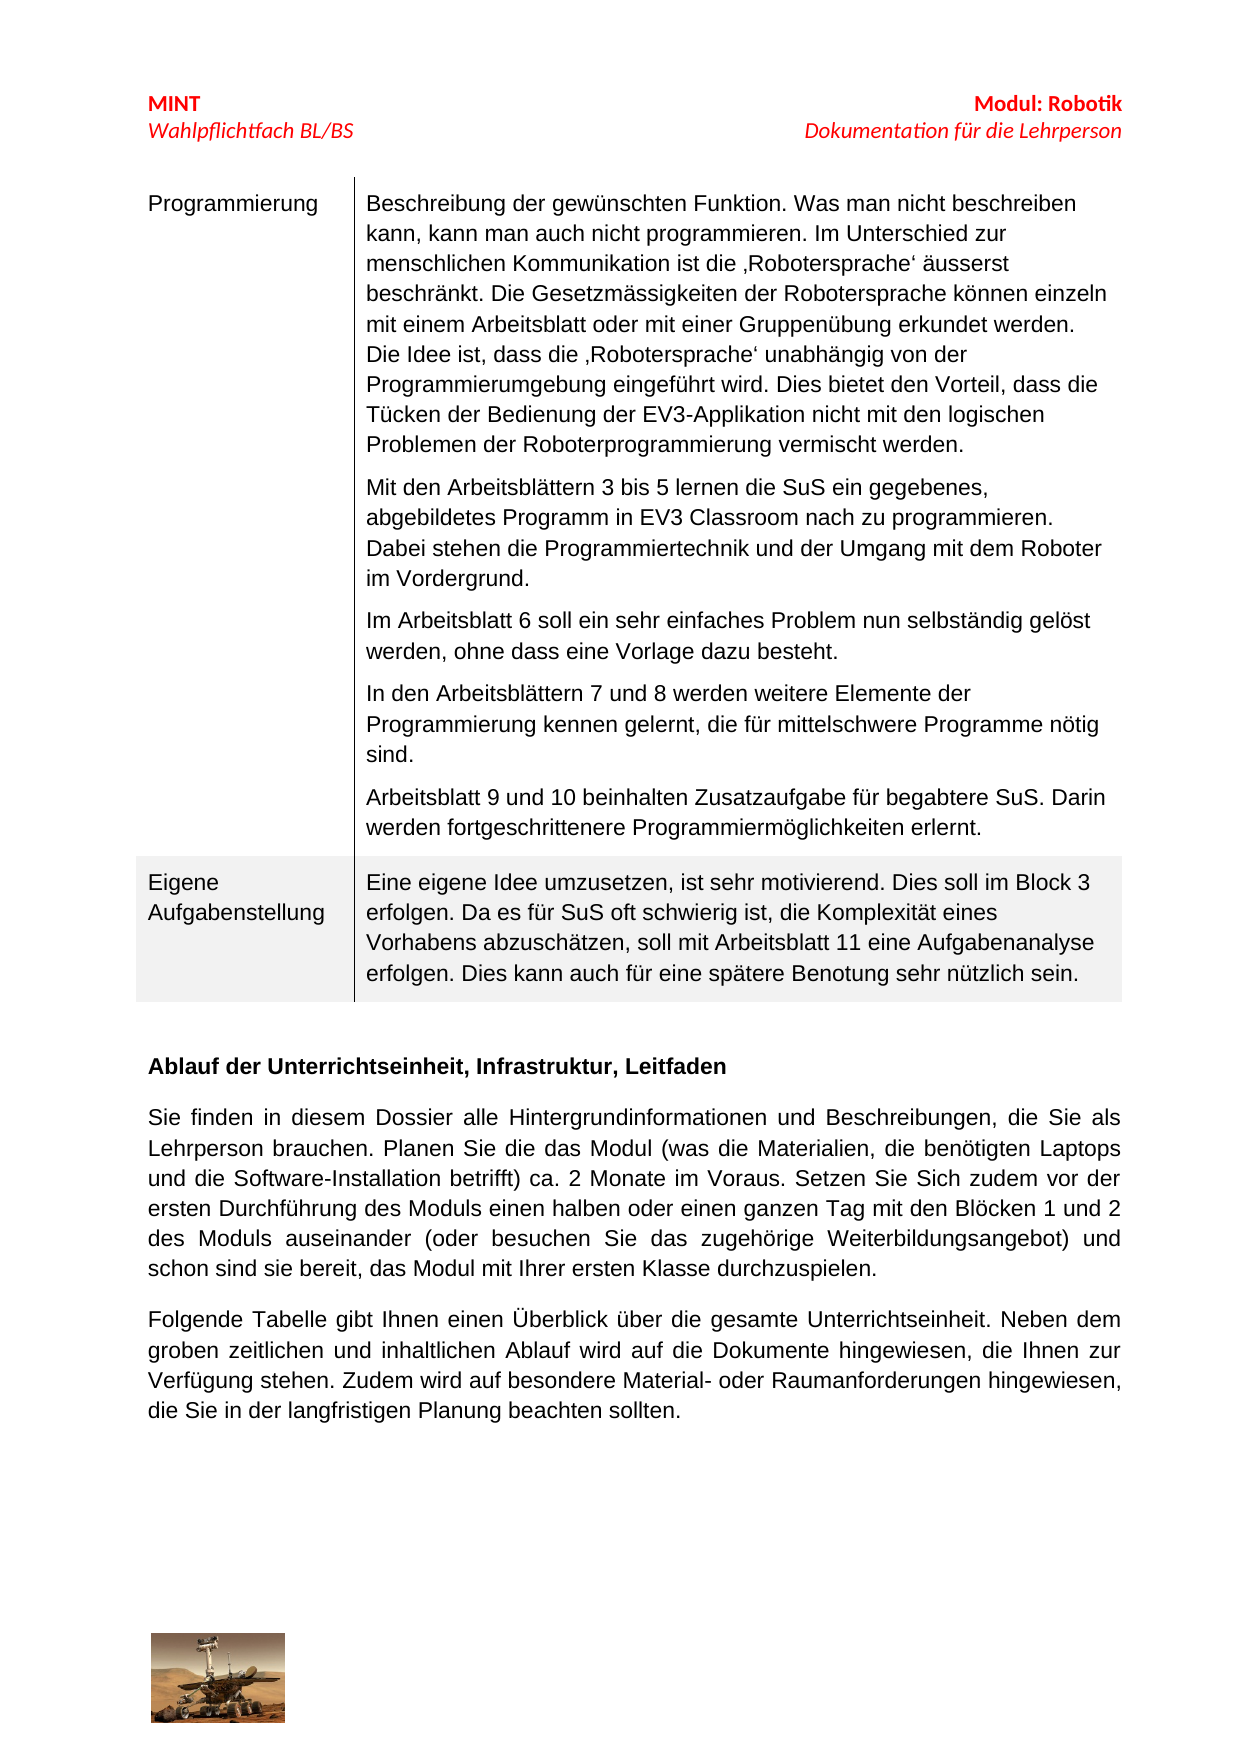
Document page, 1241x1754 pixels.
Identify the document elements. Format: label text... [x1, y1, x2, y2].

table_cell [136, 177, 354, 856]
text Ablauf der Unterrichtseinheit, Infrastruktur, Leitfaden [148, 1053, 1122, 1079]
text Sie finden in diesem Dossier alle Hintergrundinformationen und Beschreibungen, die Sie als Lehrperson brauchen. Planen Sie die das Modul (was die Materialien, die benötigten Laptops und die Software-Installation betrifft) ca. 2 Monate im Voraus. Setzen Sie Sich zudem vor der ersten Durchführung des Moduls einen halben oder einen ganzen Tag mit den Blöcken 1 und 2 des Moduls auseinander (oder besuchen Sie das zugehörige Weiterbildungsangebot) und schon sind sie bereit, das Modul mit Ihrer ersten Klasse durchzuspielen. [148, 1104, 1122, 1282]
picture [151, 1633, 285, 1723]
table_cell Eine eigene Idee umzusetzen, ist sehr motivierend. Dies soll im Block 3 erfolgen. Da es für SuS oft schwierig ist, die Komplexität eines Vorhabens abzuschätzen, soll mit Arbeitsblatt 11 eine Aufgabenanalyse erfolgen. Dies kann auch für eine spätere Benotung sehr nützlich sein. [355, 856, 1122, 1002]
text Folgende Tabelle gibt Ihnen einen Überblick über die gesamte Unterrichtseinheit. Neben dem groben zeitlichen und inhaltlichen Ablauf wird auf die Dokumente hingewiesen, die Ihnen zur Verfügung stehen. Zudem wird auf besondere Material- oder Raumanforderungen hingewiesen, die Sie in der langfristigen Planung beachten sollten. [148, 1306, 1122, 1423]
table_cell Eigene Aufgabenstellung [136, 856, 354, 1002]
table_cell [355, 177, 1122, 856]
